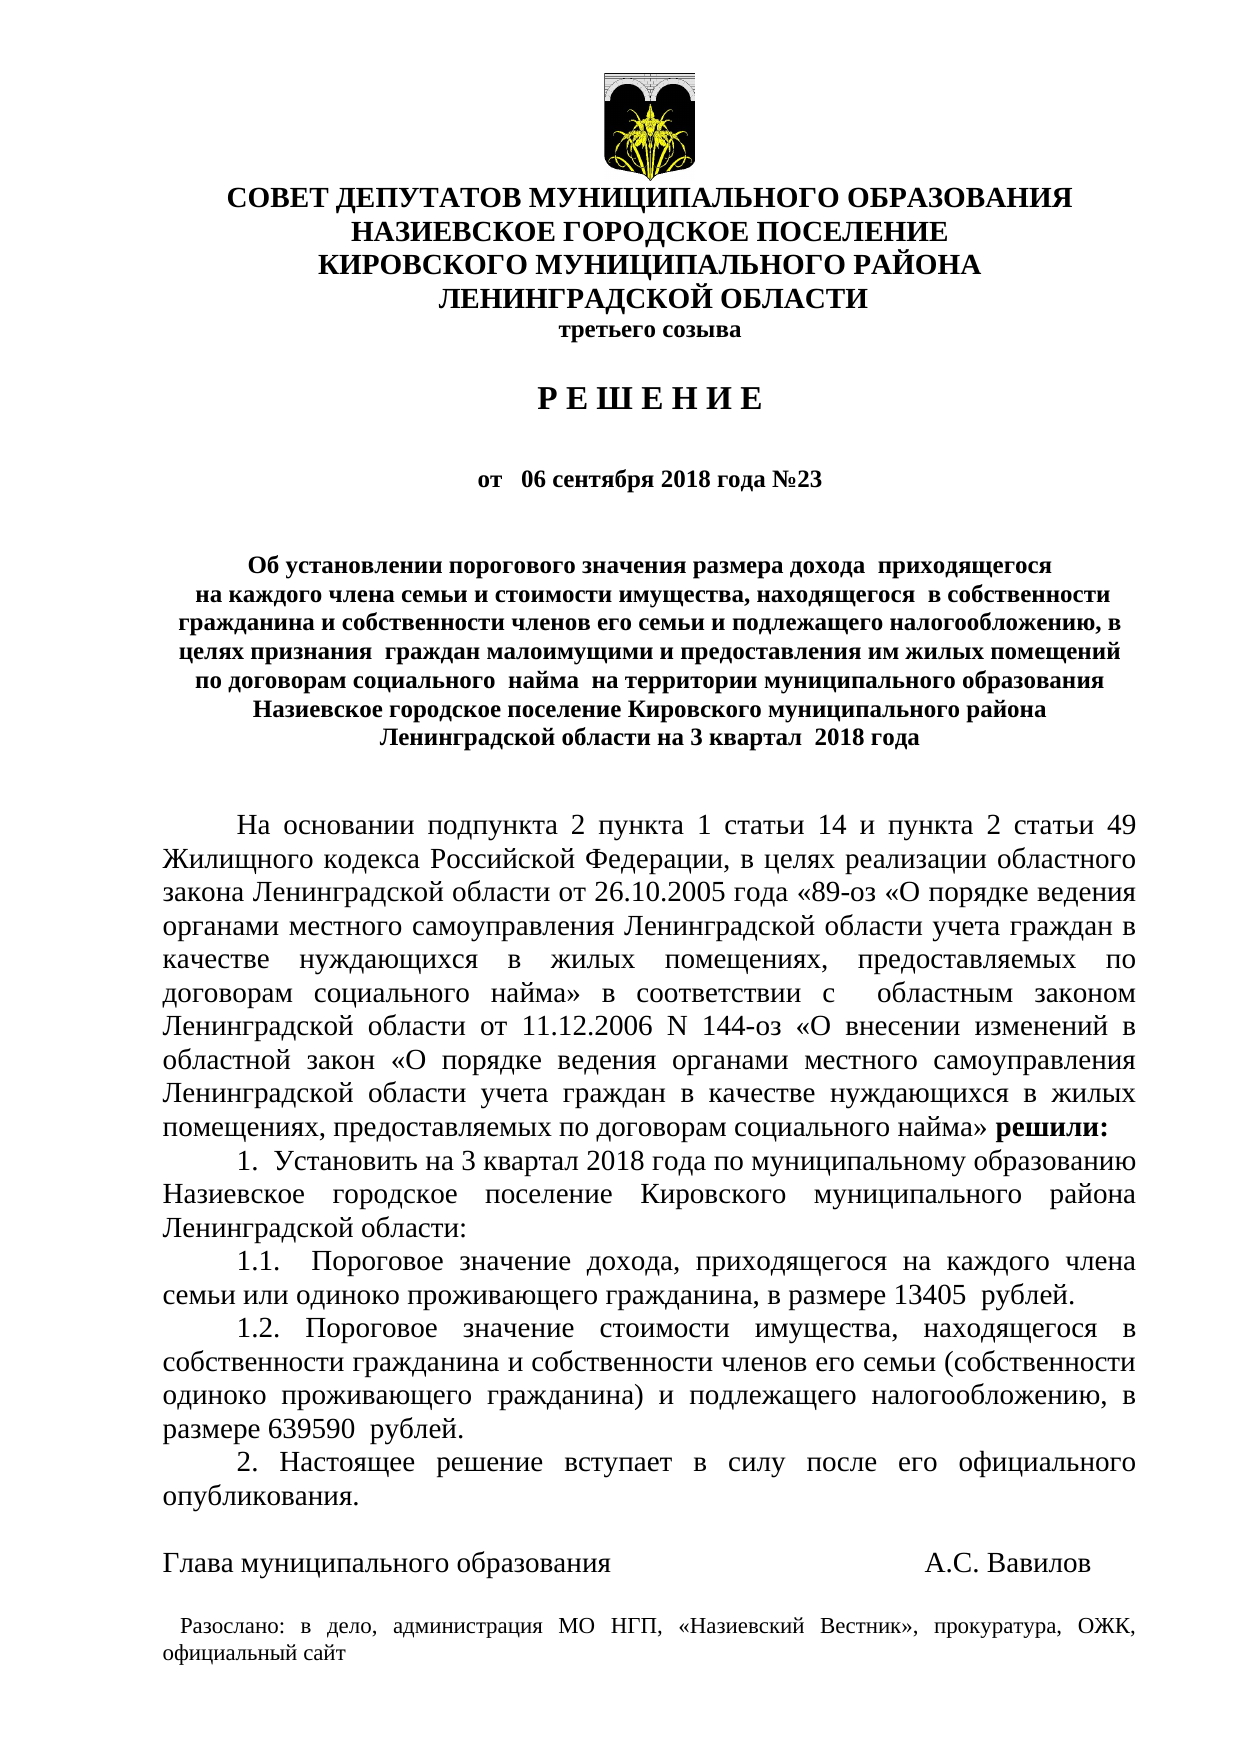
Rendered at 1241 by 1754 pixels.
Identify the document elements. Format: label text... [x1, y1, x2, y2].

text 1.1. Пороговое значение дохода, приходящегося на каждого члена семьи или одиноко проживающего гражданина, в размере 13405 рублей. [162, 1243, 1137, 1310]
text КИРОВСКОГО МУНИЦИПАЛЬНОГО РАЙОНА [162, 247, 1137, 281]
text 1.2. Пороговое значение стоимости имущества, находящегося в собственности гражданина и собственности членов его семьи (собственности одиноко проживающего гражданина) и подлежащего налогообложению, в размере 639590 рублей. [162, 1310, 1137, 1444]
text от 06 сентября 2018 года №23 [162, 464, 1137, 492]
text НАЗИЕВСКОЕ ГОРОДСКОЕ ПОСЕЛЕНИЕ [162, 214, 1137, 247]
text 1. Установить на 3 квартал 2018 года по муниципальному образованию Назиевское городское поселение Кировского муниципального района Ленинградской области: [162, 1143, 1137, 1243]
text Р Е Ш Е Н И Е [162, 379, 1137, 417]
text Об установлении порогового значения размера дохода приходящегося [162, 550, 1137, 579]
text Разослано: в дело, администрация МО НГП, «Назиевский Вестник», прокуратура, ОЖК, официальный сайт [162, 1612, 1137, 1665]
picture [604, 73, 695, 181]
text СОВЕТ ДЕПУТАТОВ МУНИЦИПАЛЬНОГО ОБРАЗОВАНИЯ [162, 180, 1137, 214]
text на каждого члена семьи и стоимости имущества, находящегося в собственности гражданина и собственности членов его семьи и подлежащего налогообложению, в целях признания граждан малоимущими и предоставления им жилых помещений по договорам социального найма на территории муниципального образования Назиевское городское поселение Кировского муниципального района Ленинградской области на 3 квартал 2018 года [162, 579, 1137, 751]
text Глава муниципального образования А.С. Вавилов [162, 1545, 1137, 1579]
text третьего созыва [162, 314, 1137, 343]
text ЛЕНИНГРАДСКОЙ ОБЛАСТИ [162, 281, 1137, 314]
text 2. Настоящее решение вступает в силу после его официального опубликования. [162, 1444, 1137, 1512]
text На основании подпункта 2 пункта 1 статьи 14 и пункта 2 статьи 49 Жилищного кодекса Российской Федерации, в целях реализации областного закона Ленинградской области от 26.10.2005 года «89-оз «О порядке ведения органами местного самоуправления Ленинградской области учета граждан в качестве нуждающихся в жилых помещениях, предоставляемых по договорам социального найма» в соответствии с областным законом Ленинградской области от 11.12.2006 N 144-оз «О внесении изменений в областной закон «О порядке ведения органами местного самоуправления Ленинградской области учета граждан в качестве нуждающихся в жилых помещениях, предоставляемых по договорам социального найма» решили: [162, 807, 1137, 1143]
